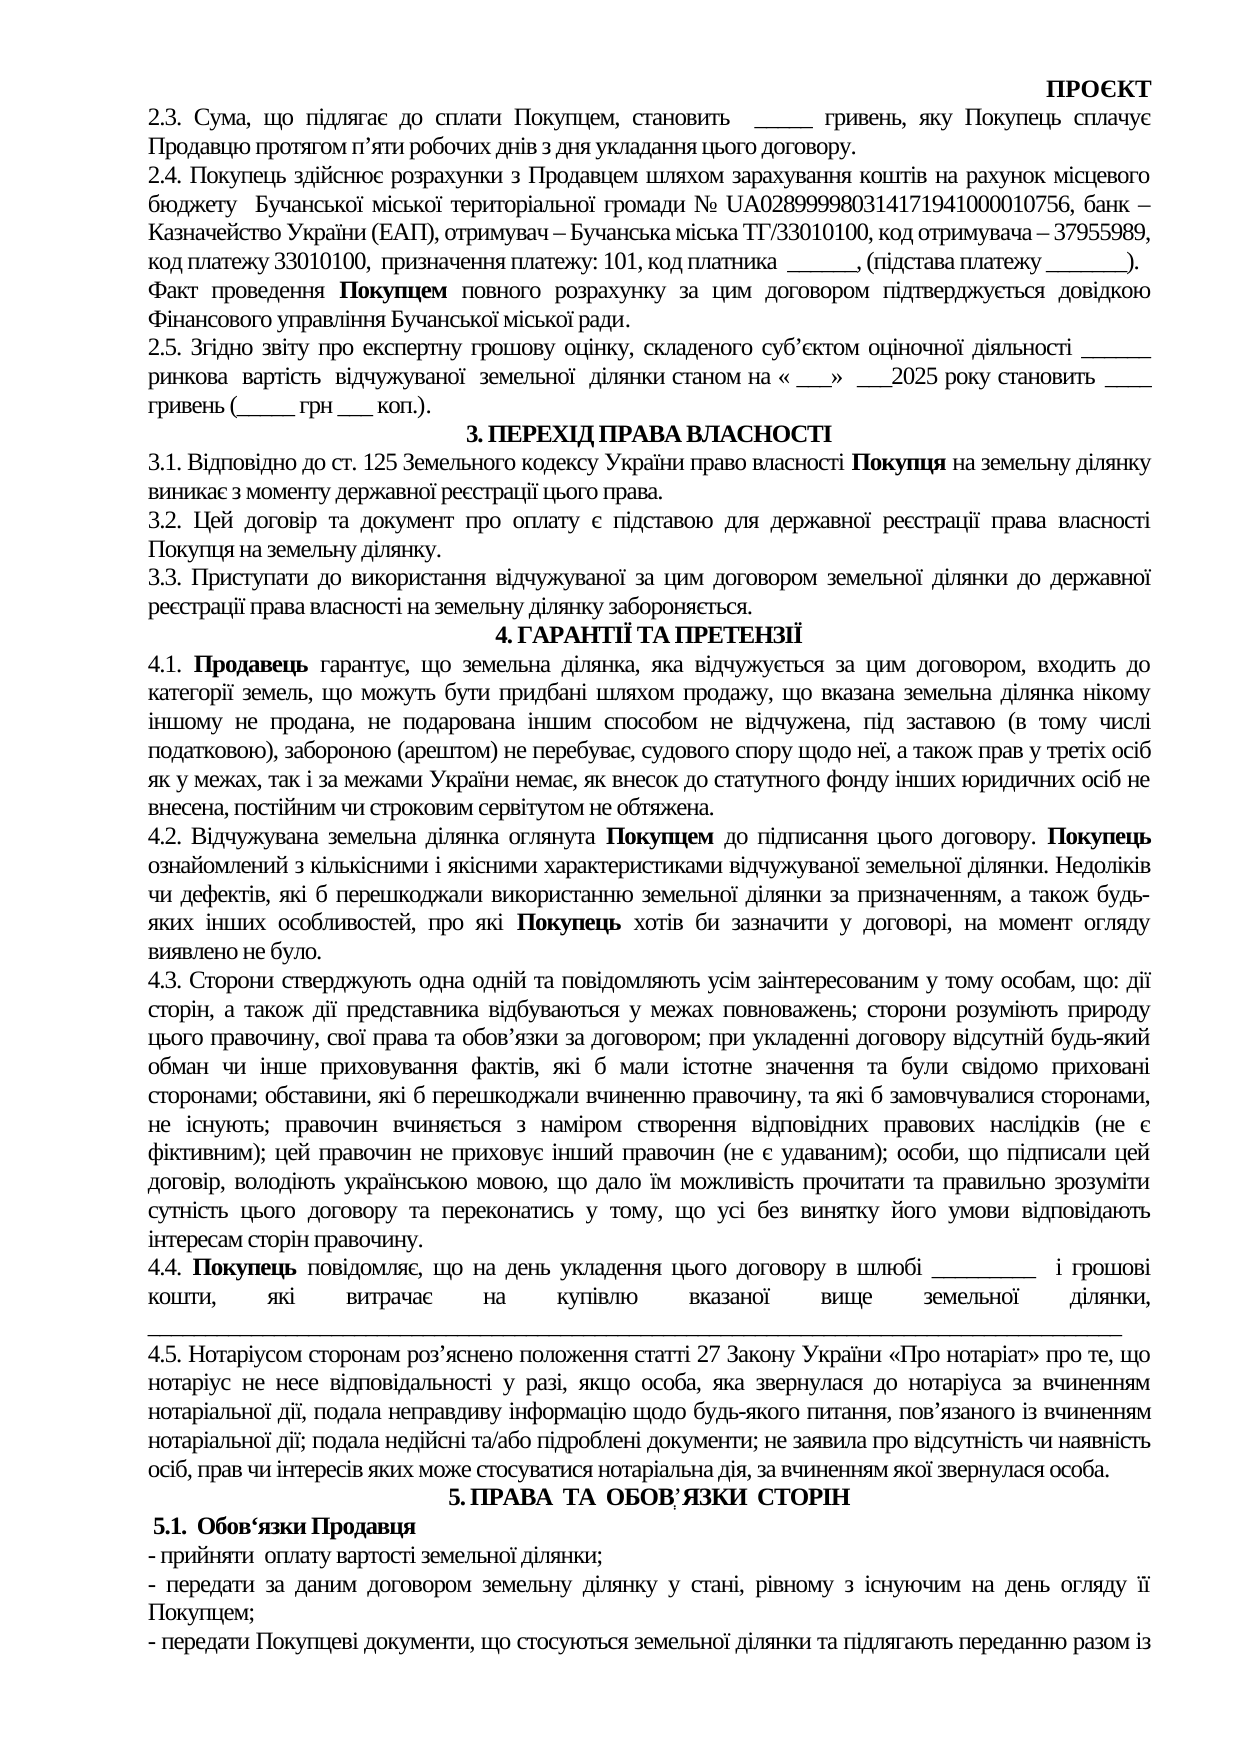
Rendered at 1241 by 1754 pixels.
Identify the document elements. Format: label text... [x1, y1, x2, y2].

text 4. ГАРАНТІЇ ТА ПРЕТЕНЗІЇ [148, 620, 1152, 649]
text 5.1. Обов‘язки Продавця [148, 1511, 1152, 1540]
text - прийняти оплату вартості земельної ділянки; [148, 1540, 1152, 1569]
text Факт проведення Покупцем повного розрахунку за цим договором підтверджується довідкою Фінансового управління Бучанської міської ради. [148, 275, 1152, 332]
text 3.1. Відповідно до ст. 125 Земельного кодексу України право власності Покупця на земельну ділянку виникає з моменту державної реєстрації цього права. [148, 447, 1152, 505]
text 3. ПЕРЕХІД ПРАВА ВЛАСНОСТІ [148, 419, 1152, 447]
text 2.4. Покупець здійснює розрахунки з Продавцем шляхом зарахування коштів на рахунок місцевого бюджету Бучанської міської територіальної громади № UA028999980314171941000010756, банк – Казначейство України (ЕАП), отримувач – Бучанська міська ТГ/33010100, код отримувача – 37955989, код платежу 33010100, призначення платежу: 101, код платника ______, (підстава платежу _______). [148, 160, 1152, 275]
text 4.1. Продавець гарантує, що земельна ділянка, яка відчужується за цим договором, входить до категорії земель, що можуть бути придбані шляхом продажу, що вказана земельна ділянка нікому іншому не продана, не подарована іншим способом не відчужена, під заставою (в тому числі податковою), забороною (арештом) не перебуває, судового спору щодо неї, а також прав у третіх осіб як у межах, так і за межами України немає, як внесок до статутного фонду інших юридичних осіб не внесена, постійним чи строковим сервітутом не обтяжена. [148, 649, 1152, 821]
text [148, 1626, 1152, 1655]
text 2.5. Згідно звіту про експертну грошову оцінку, складеного суб’єктом оціночної діяльності ______ ринкова вартість відчужуваної земельної ділянки станом на « ___» ___2025 року становить ____ гривень (_____ грн ___ коп.). [148, 332, 1152, 419]
text 5. ПРАВА ТА ОБОВְ’ЯЗКИ СТОРІН [148, 1482, 1152, 1511]
text 2.3. Сума, що підлягає до сплати Покупцем, становить _____ гривень, яку Покупець сплачує Продавцю протягом п’яти робочих днів з дня укладання цього договору. [148, 102, 1152, 160]
text 3.3. Приступати до використання відчужуваної за цим договором земельної ділянки до державної реєстрації права власності на земельну ділянку забороняється. [148, 562, 1152, 620]
text 3.2. Цей договір та документ про оплату є підставою для державної реєстрації права власності Покупця на земельну ділянку. [148, 505, 1152, 562]
text 4.4. Покупець повідомляє, що на день укладення цього договору в шлюбі _________ і грошові кошти, які витрачає на купівлю вказаної вище земельної ділянки, _____________________________________________________________________________________ [148, 1252, 1152, 1339]
text 4.3. Сторони стверджують одна одній та повідомляють усім заінтересованим у тому особам, що: дії сторін, а також дії представника відбуваються у межах повноважень; сторони розуміють природу цього правочину, свої права та обов’язки за договором; при укладенні договору відсутній будь-який обман чи інше приховування фактів, які б мали істотне значення та були свідомо приховані сторонами; обставини, які б перешкоджали вчиненню правочину, та які б замовчувалися сторонами, не існують; правочин вчиняється з наміром створення відповідних правових наслідків (не є фіктивним); цей правочин не приховує інший правочин (не є удаваним); особи, що підписали цей договір, володіють українською мовою, що дало їм можливість прочитати та правильно зрозуміти сутність цього договору та переконатись у тому, що усі без винятку його умови відповідають інтересам сторін правочину. [148, 965, 1152, 1252]
text - передати за даним договором земельну ділянку у стані, рівному з існуючим на день огляду її Покупцем; [148, 1569, 1152, 1626]
text 4.2. Відчужувана земельна ділянка оглянута Покупцем до підписання цього договору. Покупець ознайомлений з кількісними і якісними характеристиками відчужуваної земельної ділянки. Недоліків чи дефектів, які б перешкоджали використанню земельної ділянки за призначенням, а також будь-яких інших особливостей, про які Покупець хотів би зазначити у договорі, на момент огляду виявлено не було. [148, 821, 1152, 965]
text 4.5. Нотаріусом сторонам роз’яснено положення статті 27 Закону України «Про нотаріат» про те, що нотаріус не несе відповідальності у разі, якщо особа, яка звернулася до нотаріуса за вчиненням нотаріальної дії, подала неправдиву інформацію щодо будь-якого питання, пов’язаного із вчиненням нотаріальної дії; подала недійсні та/або підроблені документи; не заявила про відсутність чи наявність осіб, прав чи інтересів яких може стосуватися нотаріальна дія, за вчиненням якої звернулася особа. [148, 1339, 1152, 1482]
